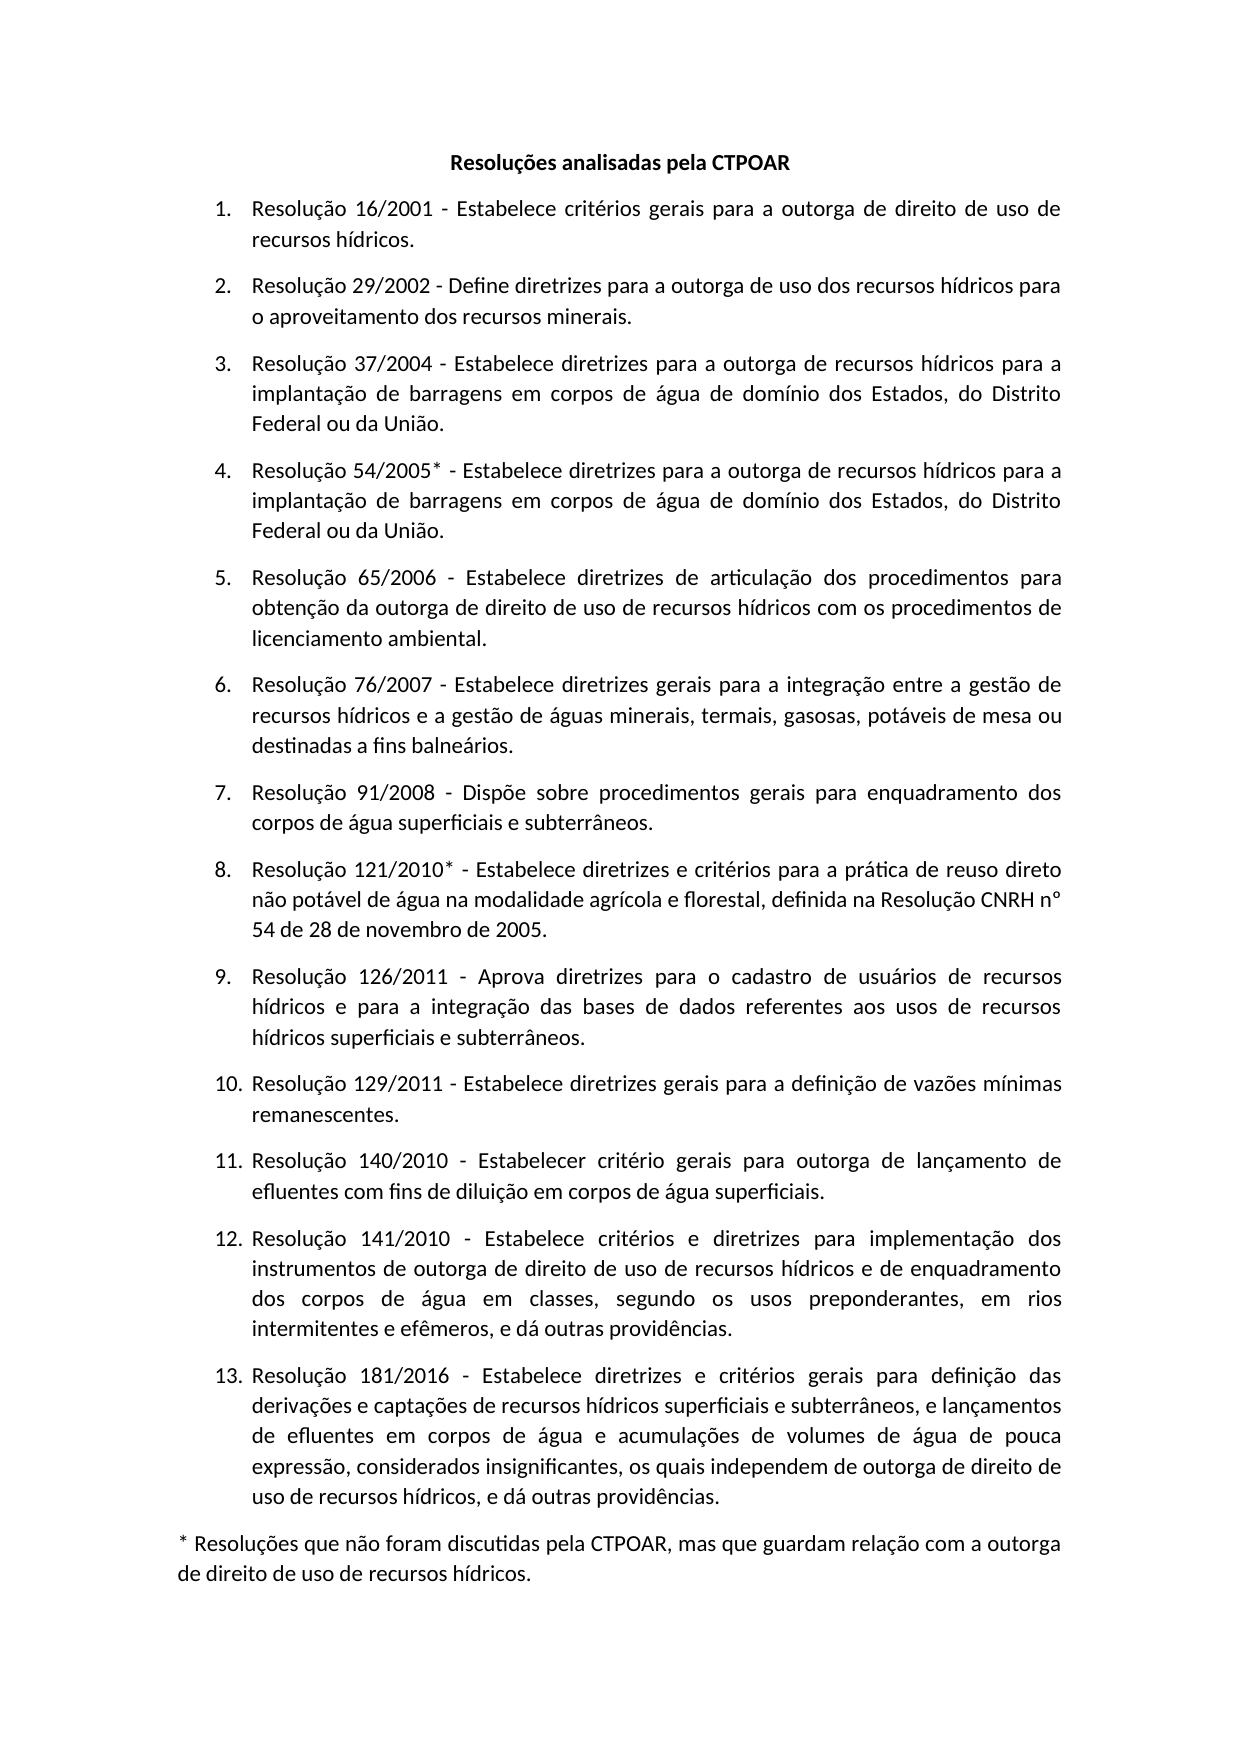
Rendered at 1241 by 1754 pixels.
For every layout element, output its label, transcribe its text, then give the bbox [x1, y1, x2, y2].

list Resolução 126/2011 - Aprova diretrizes para o cadastro de usuários de recursos hídricos e para a integração das bases de dados referentes aos usos de recursos hídricos superficiais e subterrâneos. [214, 962, 1063, 1051]
text Resoluções analisadas pela CTPOAR [177, 148, 1063, 176]
list Resolução 16/2001 - Estabelece critérios gerais para a outorga de direito de uso de recursos hídricos. [214, 194, 1063, 253]
list Resolução 91/2008 - Dispõe sobre procedimentos gerais para enquadramento dos corpos de água superficiais e subterrâneos. [214, 778, 1063, 836]
text * Resoluções que não foram discutidas pela CTPOAR, mas que guardam relação com a outorga de direito de uso de recursos hídricos. [177, 1529, 1063, 1587]
list Resolução 29/2002 - Define diretrizes para a outorga de uso dos recursos hídricos para o aproveitamento dos recursos minerais. [214, 272, 1063, 330]
list Resolução 37/2004 - Estabelece diretrizes para a outorga de recursos hídricos para a implantação de barragens em corpos de água de domínio dos Estados, do Distrito Federal ou da União. [214, 349, 1063, 437]
list Resolução 140/2010 - Estabelecer critério gerais para outorga de lançamento de efluentes com fins de diluição em corpos de água superficiais. [214, 1147, 1063, 1205]
list Resolução 65/2006 - Estabelece diretrizes de articulação dos procedimentos para obtenção da outorga de direito de uso de recursos hídricos com os procedimentos de licenciamento ambiental. [214, 563, 1063, 652]
list Resolução 141/2010 - Estabelece critérios e diretrizes para implementação dos instrumentos de outorga de direito de uso de recursos hídricos e de enquadramento dos corpos de água em classes, segundo os usos preponderantes, em rios intermitentes e efêmeros, e dá outras providências. [214, 1224, 1063, 1342]
list Resolução 54/2005* - Estabelece diretrizes para a outorga de recursos hídricos para a implantação de barragens em corpos de água de domínio dos Estados, do Distrito Federal ou da União. [214, 456, 1063, 544]
list Resolução 181/2016 - Estabelece diretrizes e critérios gerais para definição das derivações e captações de recursos hídricos superficiais e subterrâneos, e lançamentos de efluentes em corpos de água e acumulações de volumes de água de pouca expressão, considerados insignificantes, os quais independem de outorga de direito de uso de recursos hídricos, e dá outras providências. [214, 1361, 1063, 1510]
list Resolução 121/2010* - Estabelece diretrizes e critérios para a prática de reuso direto não potável de água na modalidade agrícola e florestal, definida na Resolução CNRH nº 54 de 28 de novembro de 2005. [214, 855, 1063, 943]
list Resolução 76/2007 - Estabelece diretrizes gerais para a integração entre a gestão de recursos hídricos e a gestão de águas minerais, termais, gasosas, potáveis de mesa ou destinadas a fins balneários. [214, 671, 1063, 759]
list Resolução 129/2011 - Estabelece diretrizes gerais para a definição de vazões mínimas remanescentes. [214, 1069, 1063, 1128]
